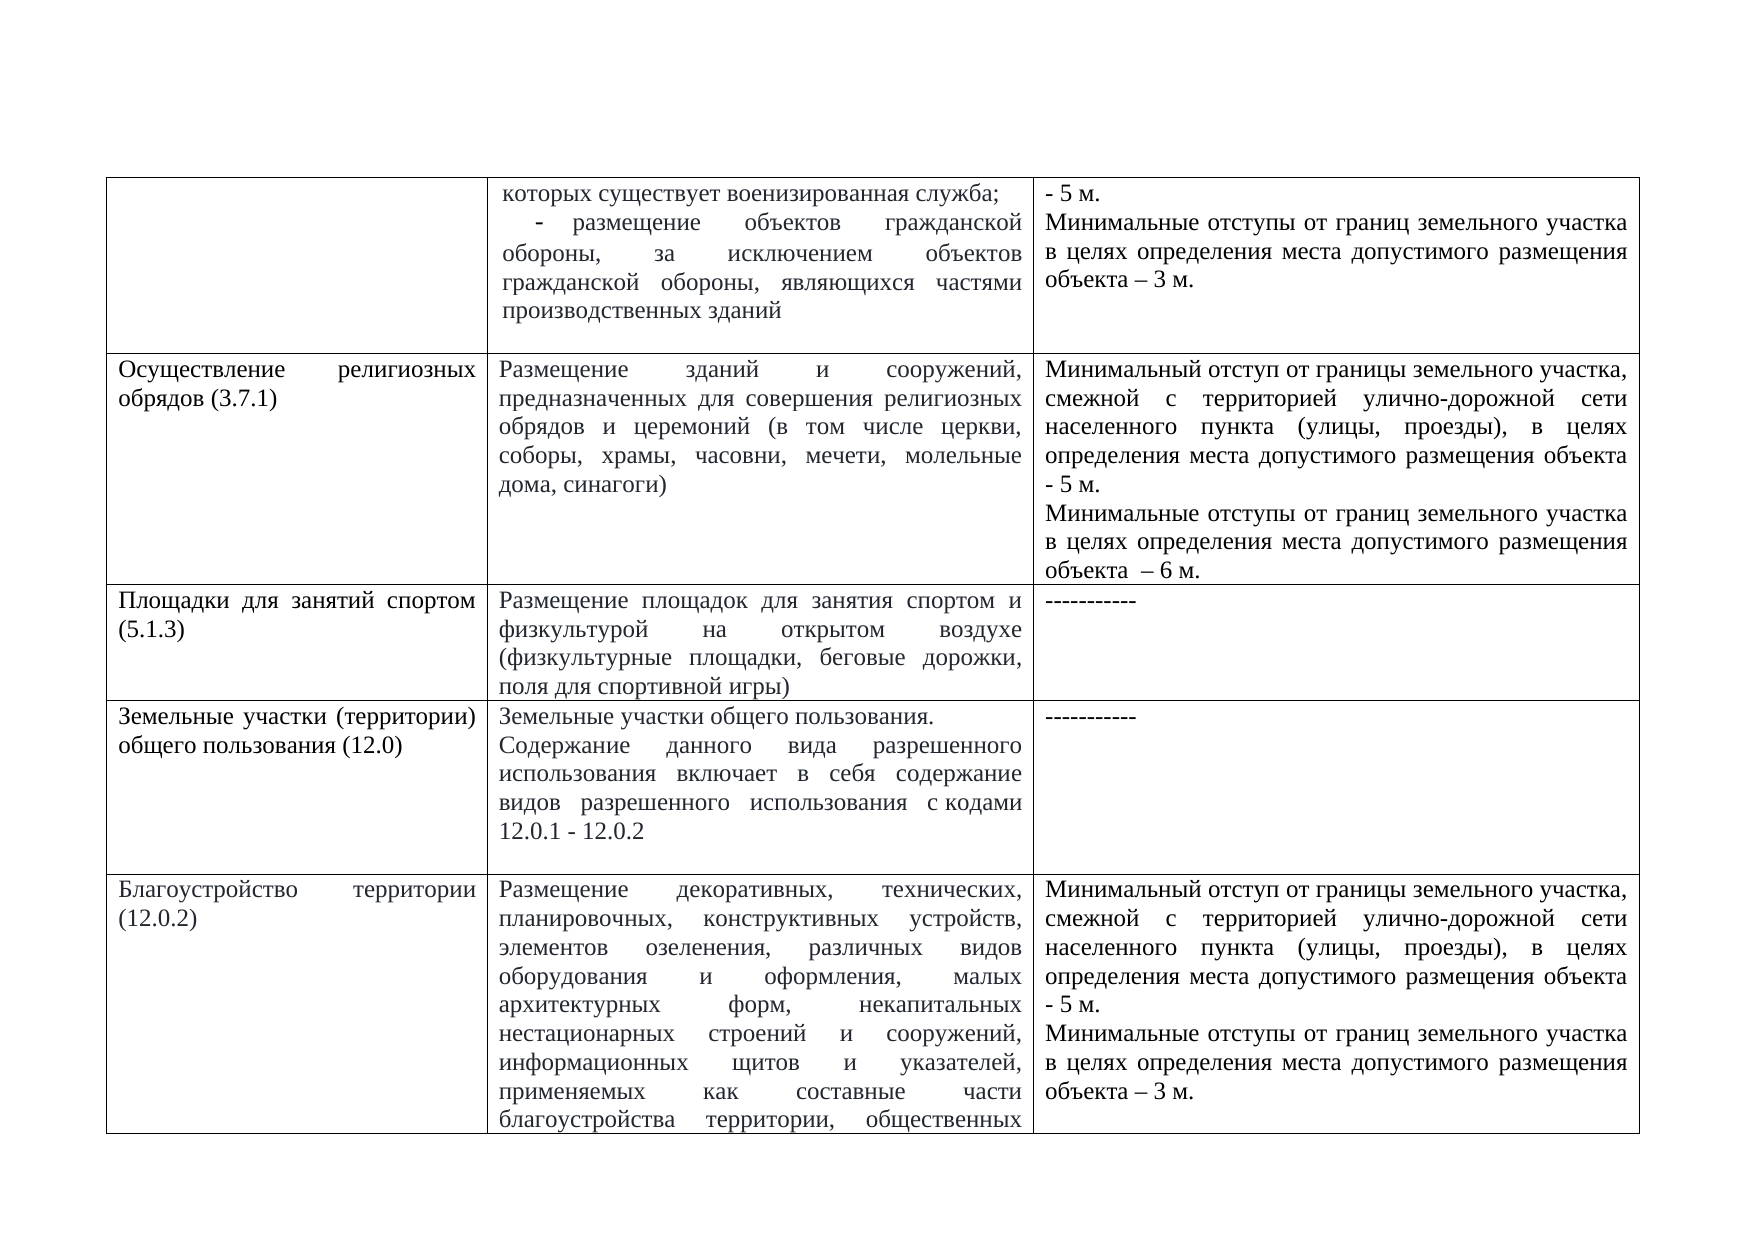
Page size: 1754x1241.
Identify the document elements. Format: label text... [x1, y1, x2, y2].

table_cell Минимальный отступ от границы земельного участка, смежной с территорией улично-дорожной сети населенного пункта (улицы, проезды), в целях определения места допустимого размещения объекта - 5 м. Минимальные отступы от границ земельного участка в целях определения места допустимого размещения объекта – 6 м. [1034, 354, 1639, 584]
table_cell Земельные участки общего пользования. Содержание данного вида разрешенного использования включает в себя содержание видов разрешенного использования с кодами 12.0.1 - 12.0.2 [488, 701, 1033, 873]
table_cell ----------- [1034, 701, 1639, 873]
table_cell Размещение площадок для занятия спортом и физкультурой на открытом воздухе (физкультурные площадки, беговые дорожки, поля для спортивной игры) [488, 585, 1033, 700]
table_cell Земельные участки (территории) общего пользования (12.0) [107, 701, 487, 873]
table_cell Площадки для занятий спортом (5.1.3) [107, 585, 487, 700]
table_cell Размещение зданий и сооружений, предназначенных для совершения религиозных обрядов и церемоний (в том числе церкви, соборы, храмы, часовни, мечети, молельные дома, синагоги) [488, 354, 1033, 584]
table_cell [1034, 875, 1639, 1133]
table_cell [107, 178, 487, 353]
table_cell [107, 875, 487, 1133]
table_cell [1034, 178, 1639, 353]
table_cell Осуществление религиозных обрядов (3.7.1) [107, 354, 487, 584]
table_cell ----------- [1034, 585, 1639, 700]
